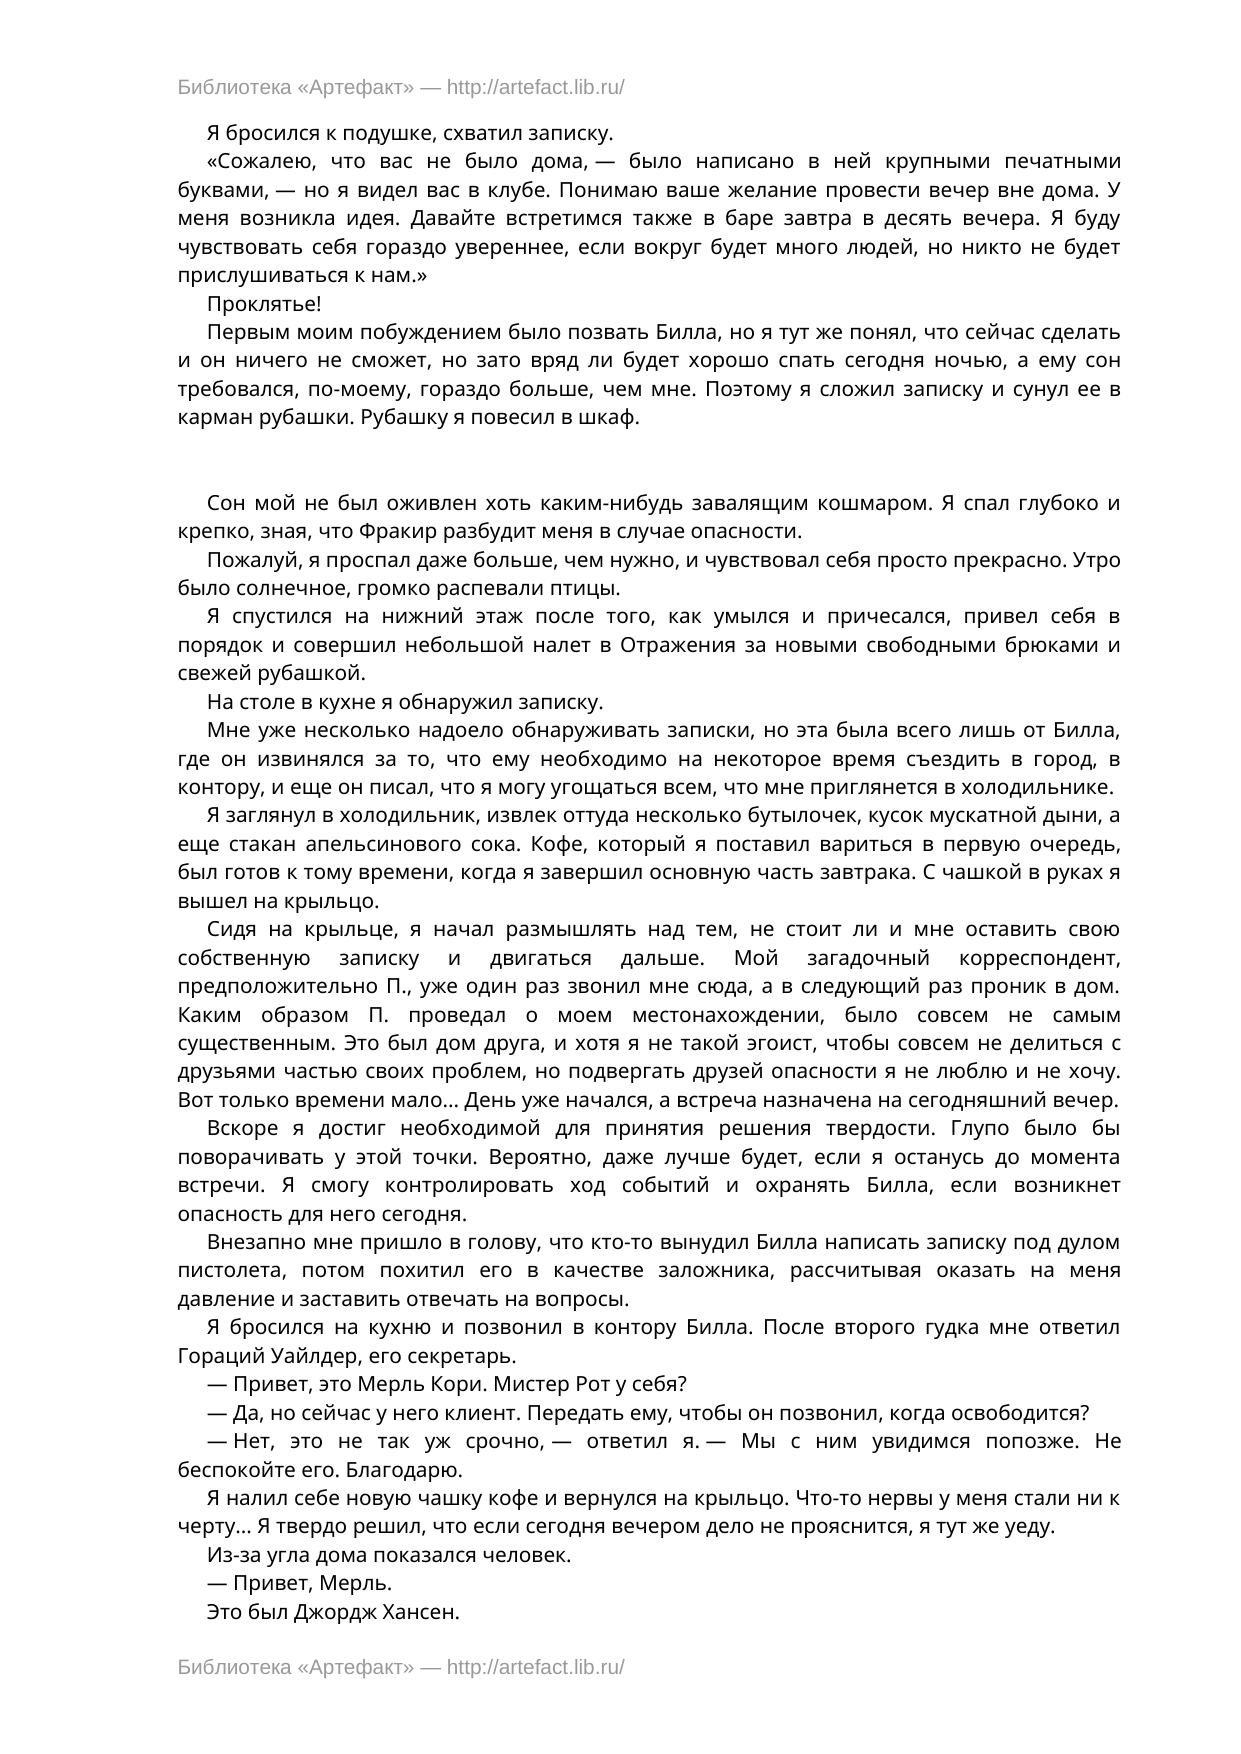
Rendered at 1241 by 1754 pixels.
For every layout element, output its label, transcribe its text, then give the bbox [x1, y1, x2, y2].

text Я бросился на кухню и позвонил в контору Билла. После второго гудка мне ответил Гораций Уайлдер, его секретарь. [177, 1312, 1122, 1369]
text Сон мой не был оживлен хоть каким-нибудь завалящим кошмаром. Я спал глубоко и крепко, зная, что Фракир разбудит меня в случае опасности. [177, 488, 1122, 545]
text На столе в кухне я обнаружил записку. [177, 687, 1122, 715]
text Внезапно мне пришло в голову, что кто-то вынудил Билла написать записку под дулом пистолета, потом похитил его в качестве заложника, рассчитывая оказать на меня давление и заставить отвечать на вопросы. [177, 1227, 1122, 1312]
text Я спустился на нижний этаж после того, как умылся и причесался, привел себя в порядок и совершил небольшой налет в Отражения за новыми свободными брюками и свежей рубашкой. [177, 602, 1122, 687]
text Вскоре я достиг необходимой для принятия решения твердости. Глупо было бы поворачивать у этой точки. Вероятно, даже лучше будет, если я останусь до момента встречи. Я смогу контролировать ход событий и охранять Билла, если возникнет опасность для него сегодня. [177, 1113, 1122, 1227]
text Мне уже несколько надоело обнаруживать записки, но эта была всего лишь от Билла, где он извинялся за то, что ему необходимо на некоторое время съездить в город, в контору, и еще он писал, что я могу угощаться всем, что мне приглянется в холодильнике. [177, 715, 1122, 801]
text Проклятье! [177, 289, 1122, 317]
text — Привет, Мерль. [177, 1568, 1122, 1597]
text Первым моим побуждением было позвать Билла, но я тут же понял, что сейчас сделать и он ничего не сможет, но зато вряд ли будет хорошо спать сегодня ночью, а ему сон требовался, по-моему, гораздо больше, чем мне. Поэтому я сложил записку и сунул ее в карман рубашки. Рубашку я повесил в шкаф. [177, 317, 1122, 431]
text Я заглянул в холодильник, извлек оттуда несколько бутылочек, кусок мускатной дыни, а еще стакан апельсинового сока. Кофе, который я поставил вариться в первую очередь, был готов к тому времени, когда я завершил основную часть завтрака. С чашкой в руках я вышел на крыльцо. [177, 801, 1122, 914]
text Из-за угла дома показался человек. [177, 1540, 1122, 1568]
text — Нет, это не так уж срочно, — ответил я. — Мы с ним увидимся попозже. Не беспокойте его. Благодарю. [177, 1426, 1122, 1483]
text Пожалуй, я проспал даже больше, чем нужно, и чувствовал себя просто прекрасно. Утро было солнечное, громко распевали птицы. [177, 545, 1122, 602]
text Я налил себе новую чашку кофе и вернулся на крыльцо. Что-то нервы у меня стали ни к черту... Я твердо решил, что если сегодня вечером дело не прояснится, я тут же уеду. [177, 1483, 1122, 1540]
text «Сожалею, что вас не было дома, — было написано в ней крупными печатными буквами, — но я видел вас в клубе. Понимаю ваше желание провести вечер вне дома. У меня возникла идея. Давайте встретимся также в баре завтра в десять вечера. Я буду чувствовать себя гораздо увереннее, если вокруг будет много людей, но никто не будет прислушиваться к нам.» [177, 147, 1122, 289]
text Это был Джордж Хансен. [177, 1597, 1122, 1625]
text Сидя на крыльце, я начал размышлять над тем, не стоит ли и мне оставить свою собственную записку и двигаться дальше. Мой загадочный корреспондент, предположительно П., уже один раз звонил мне сюда, а в следующий раз проник в дом. Каким образом П. проведал о моем местонахождении, было совсем не самым существенным. Это был дом друга, и хотя я не такой эгоист, чтобы совсем не делиться с друзьями частью своих проблем, но подвергать друзей опасности я не люблю и не хочу. Вот только времени мало... День уже начался, а встреча назначена на сегодняшний вечер. [177, 914, 1122, 1113]
text — Привет, это Мерль Кори. Мистер Рот у себя? [177, 1369, 1122, 1398]
text Я бросился к подушке, схватил записку. [177, 118, 1122, 147]
text — Да, но сейчас у него клиент. Передать ему, чтобы он позвонил, когда освободится? [177, 1398, 1122, 1426]
